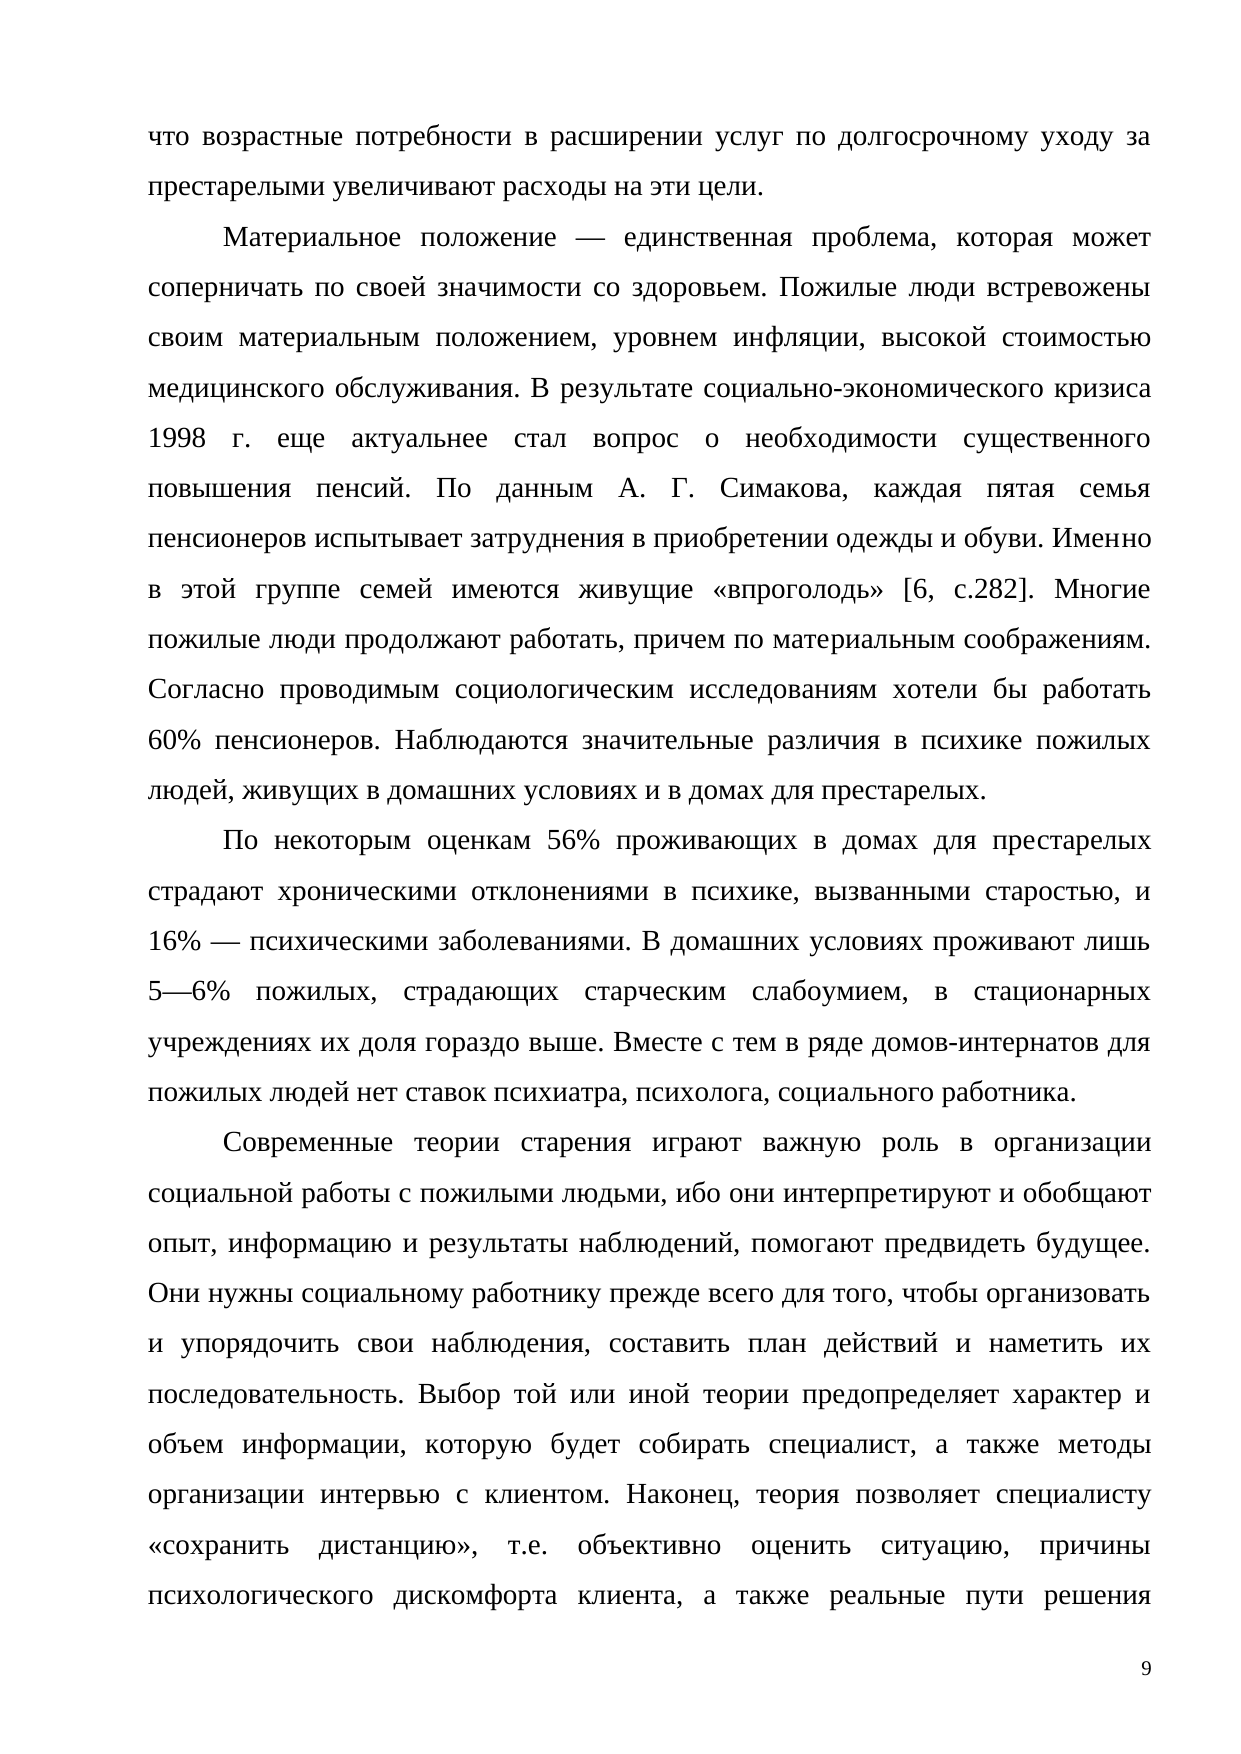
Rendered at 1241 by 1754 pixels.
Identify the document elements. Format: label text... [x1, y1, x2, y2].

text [148, 1124, 1152, 1611]
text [148, 118, 1152, 202]
text По некоторым оценкам 56% проживающих в домах для престарелых страдают хроническими отклонениями в психике, вызванными старостью, и 16% — психическими заболеваниями. В домашних условиях проживают лишь 5—6% пожилых, страдающих старческим слабоумием, в стационарных учреждениях их доля гораздо выше. Вместе с тем в ряде домов-интернатов для пожилых людей нет ставок психиатра, психолога, социального работника. [148, 822, 1152, 1108]
text Материальное положение — единственная проблема, которая может соперничать по своей значимости со здоровьем. Пожилые люди встревожены своим материальным положением, уровнем инфляции, высокой стоимостью медицинского обслуживания. В результате социально-экономического кризиса . еще актуальнее стал вопрос о необходимости существенного повышения пенсий. По данным А. Г. Симакова, каждая пятая семья пенсионеров испытывает затруднения в приобретении одежды и обуви. Именно в этой группе семей имеются живущие «впроголодь» [6, с.282]. Многие пожилые люди продолжают работать, причем по материальным соображениям. Согласно проводимым социологическим исследованиям хотели бы работать 60% пенсионеров. Наблюдаются значительные различия в психике пожилых людей, живущих в домашних условиях и в домах для престарелых. [148, 219, 1152, 806]
